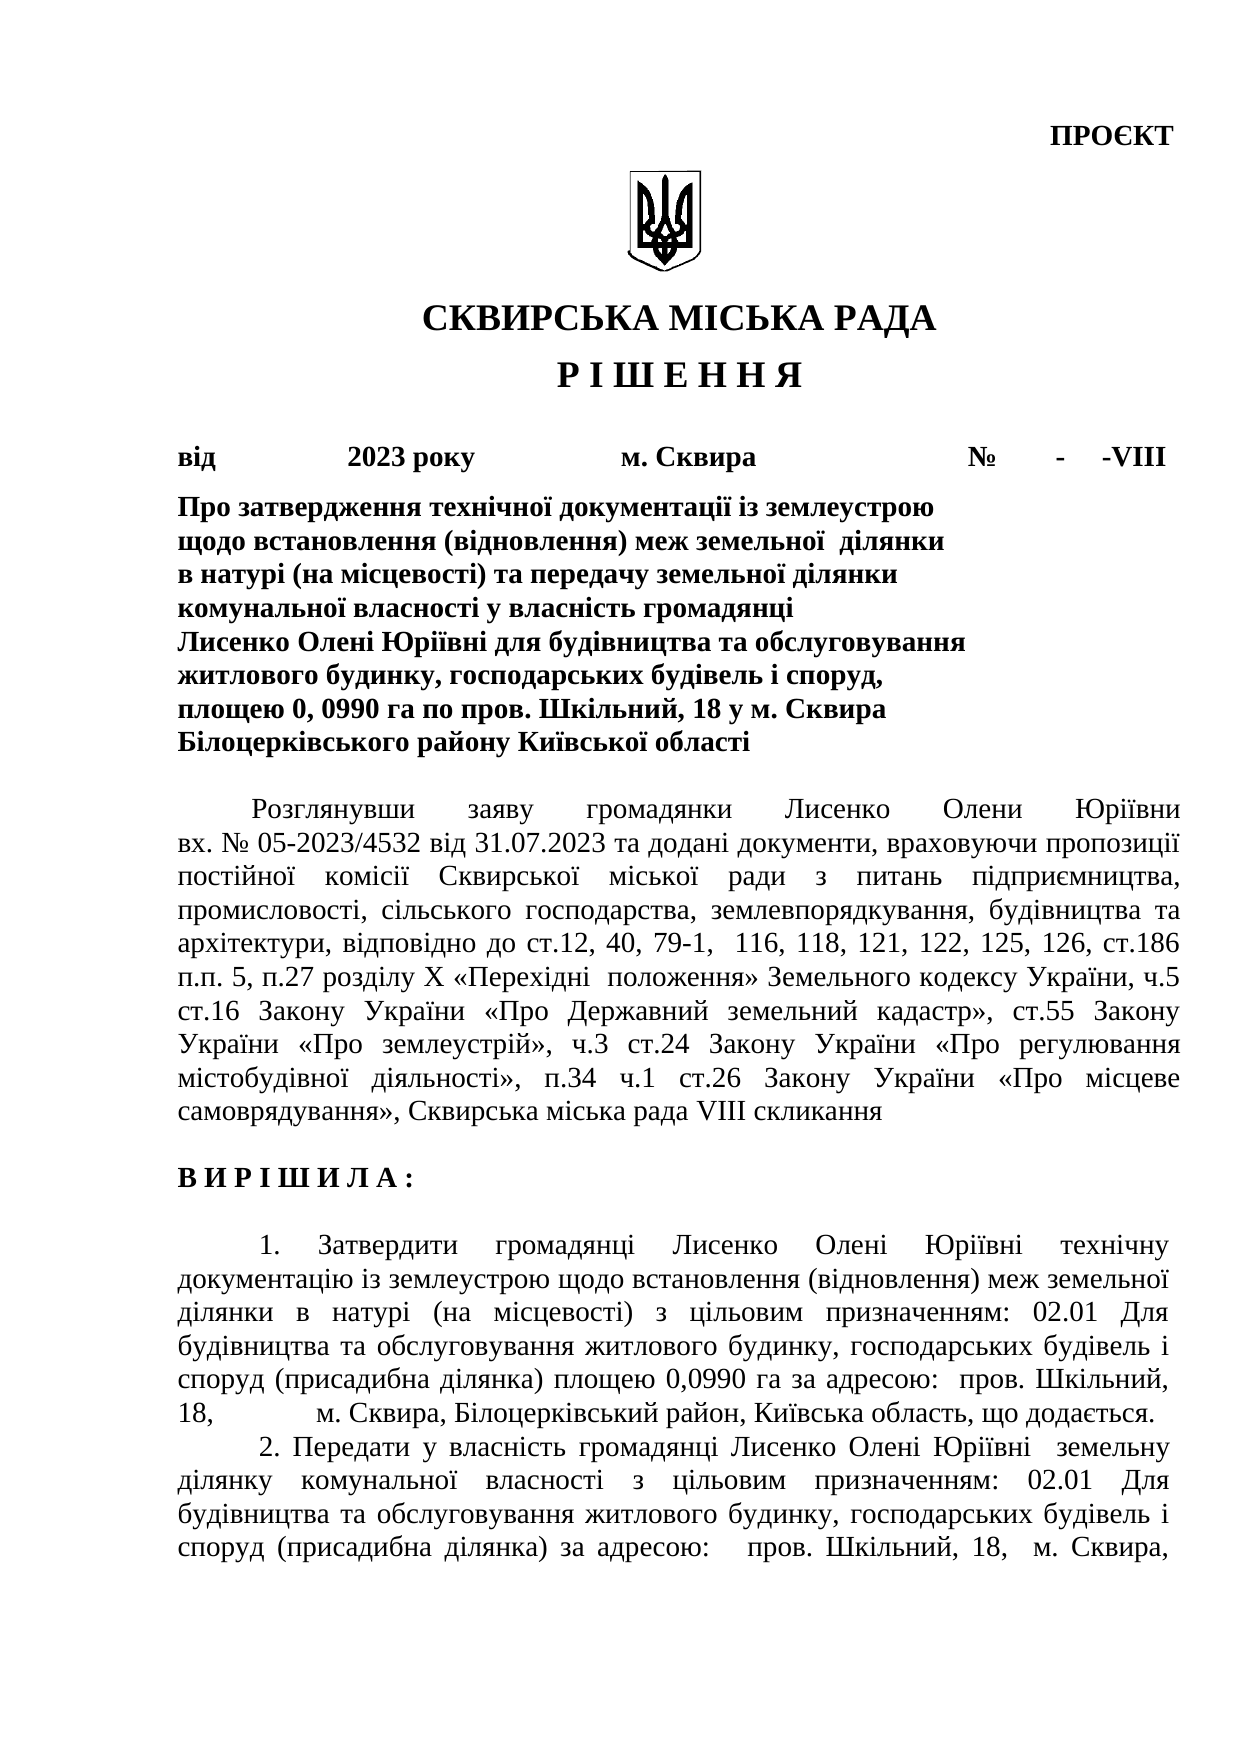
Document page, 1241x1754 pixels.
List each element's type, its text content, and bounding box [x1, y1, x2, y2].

text в натурі (на місцевості) та передачу земельної ділянки [177, 557, 1181, 590]
text Про затвердження технічної документації із землеустрою [177, 489, 1181, 523]
text від 2023 року м. Сквира № - -VIII [177, 439, 1181, 473]
list Р І Ш Е Н Н Я [177, 353, 1181, 396]
text щодо встановлення (відновлення) меж земельної ділянки [177, 523, 1181, 557]
text житлового будинку, господарських будівель і споруд, [177, 657, 1181, 691]
text комунальної власності у власність громадянці Лисенко Олені Юріївні для будівництва та обслуговування [177, 590, 1181, 657]
text ПРОЄКТ [177, 118, 1173, 152]
list СКВИРСЬКА МІСЬКА РАДА [177, 295, 1181, 338]
text В И Р І Ш И Л А : [177, 1160, 1181, 1194]
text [177, 1429, 1170, 1563]
text 1. Затвердити громадянці Лисенко Олені Юріївні технічну документацію із землеустрою щодо встановлення (відновлення) меж земельної ділянки в натурі (на місцевості) з цільовим призначенням: 02.01 Для будівництва та обслуговування житлового будинку, господарських будівель і споруд (присадибна ділянка) площею 0,0990 га за адресою: пров. Шкільний, 18, м. Сквира, Білоцерківський район, Київська область, що додається. [177, 1227, 1170, 1429]
text Розглянувши заяву громадянки Лисенко Олени Юріївни вх. № 05-2023/4532 від 31.07.2023 та додані документи, враховуючи пропозиції постійної комісії Сквирської міської ради з питань підприємництва, промисловості, сільського господарства, землевпорядкування, будівництва та архітектури, відповідно до ст.12, 40, 79-1, 116, 118, 121, 122, 125, 126, ст.186 п.п. 5, п.27 розділу Х «Перехідні положення» Земельного кодексу України, ч.5 ст.16 Закону України «Про Державний земельний кадастр», ст.55 Закону України «Про землеустрій», ч.3 ст.24 Закону України «Про регулювання містобудівної діяльності», п.34 ч.1 ст.26 Закону України «Про місцеве самоврядування», Сквирська міська рада VІІІ скликання [177, 791, 1181, 1127]
text площею 0, 0990 га по пров. Шкільний, 18 у м. Сквира Білоцерківського району Київської області [177, 691, 1181, 758]
